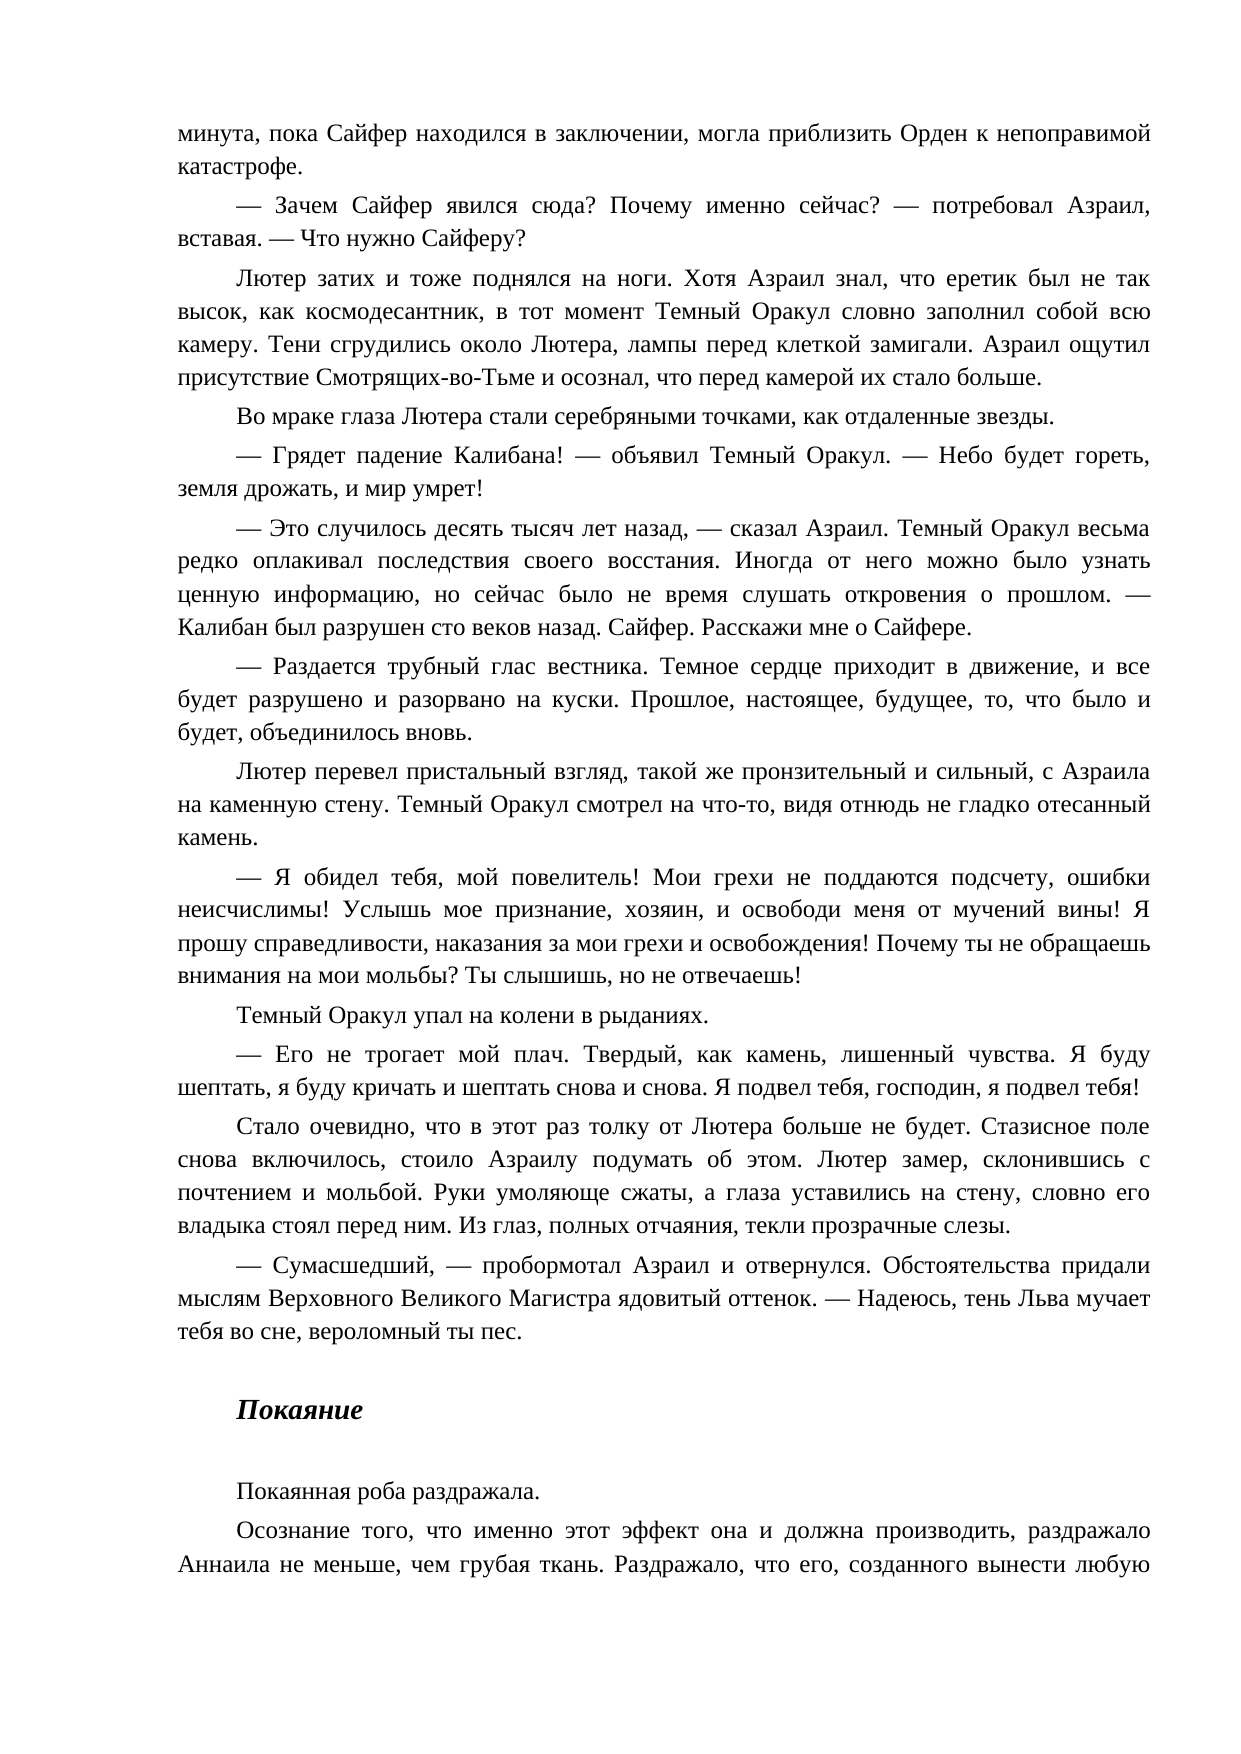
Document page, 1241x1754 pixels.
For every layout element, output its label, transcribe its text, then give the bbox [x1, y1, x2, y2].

text Покаянная роба раздражала. [177, 1476, 1152, 1505]
text — Грядет падение Калибана! — объявил Темный Оракул. — Небо будет гореть, земля дрожать, и мир умрет! [177, 440, 1152, 502]
text Во мраке глаза Лютера стали серебряными точками, как отдаленные звезды. [177, 401, 1152, 430]
text — Зачем Сайфер явился сюда? Почему именно сейчас? — потребовал Азраил, вставая. — Что нужно Сайферу? [177, 190, 1152, 252]
text — Раздается трубный глас вестника. Темное сердце приходит в движение, и все будет разрушено и разорвано на куски. Прошлое, настоящее, будущее, то, что было и будет, объединилось вновь. [177, 651, 1152, 746]
text — Его не трогает мой плач. Твердый, как камень, лишенный чувства. Я буду шептать, я буду кричать и шептать снова и снова. Я подвел тебя, господин, я подвел тебя! [177, 1039, 1152, 1101]
text Темный Оракул упал на колени в рыданиях. [177, 1000, 1152, 1029]
text — Сумасшедший, — пробормотал Азраил и отвернулся. Обстоятельства придали мыслям Верховного Великого Магистра ядовитый оттенок. — Надеюсь, тень Льва мучает тебя во сне, вероломный ты пес. [177, 1250, 1152, 1344]
text Стало очевидно, что в этот раз толку от Лютера больше не будет. Стазисное поле снова включилось, стоило Азраилу подумать об этом. Лютер замер, склонившись с почтением и мольбой. Руки умоляюще сжаты, а глаза уставились на стену, словно его владыка стоял перед ним. Из глаз, полных отчаяния, текли прозрачные слезы. [177, 1111, 1152, 1239]
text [177, 1516, 1152, 1577]
text Лютер затих и тоже поднялся на ноги. Хотя Азраил знал, что еретик был не так высок, как космодесантник, в тот момент Темный Оракул словно заполнил собой всю камеру. Тени сгрудились около Лютера, лампы перед клеткой замигали. Азраил ощутил присутствие Смотрящих-во-Тьме и осознал, что перед камерой их стало больше. [177, 263, 1152, 391]
text — Это случилось десять тысяч лет назад, — сказал Азраил. Темный Оракул весьма редко оплакивал последствия своего восстания. Иногда от него можно было узнать ценную информацию, но сейчас было не время слушать откровения о прошлом. — Калибан был разрушен сто веков назад. Сайфер. Расскажи мне о Сайфере. [177, 513, 1152, 640]
text Лютер перевел пристальный взгляд, такой же пронзительный и сильный, с Азраила на каменную стену. Темный Оракул смотрел на что-то, видя отнюдь не гладко отесанный камень. [177, 756, 1152, 851]
text — Я обидел тебя, мой повелитель! Мои грехи не поддаются подсчету, ошибки неисчислимы! Услышь мое признание, хозяин, и освободи меня от мучений вины! Я прошу справедливости, наказания за мои грехи и освобождения! Почему ты не обращаешь внимания на мои мольбы? Ты слышишь, но не отвечаешь! [177, 862, 1152, 989]
subtitle Покаяние [177, 1392, 1152, 1426]
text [177, 118, 1152, 180]
